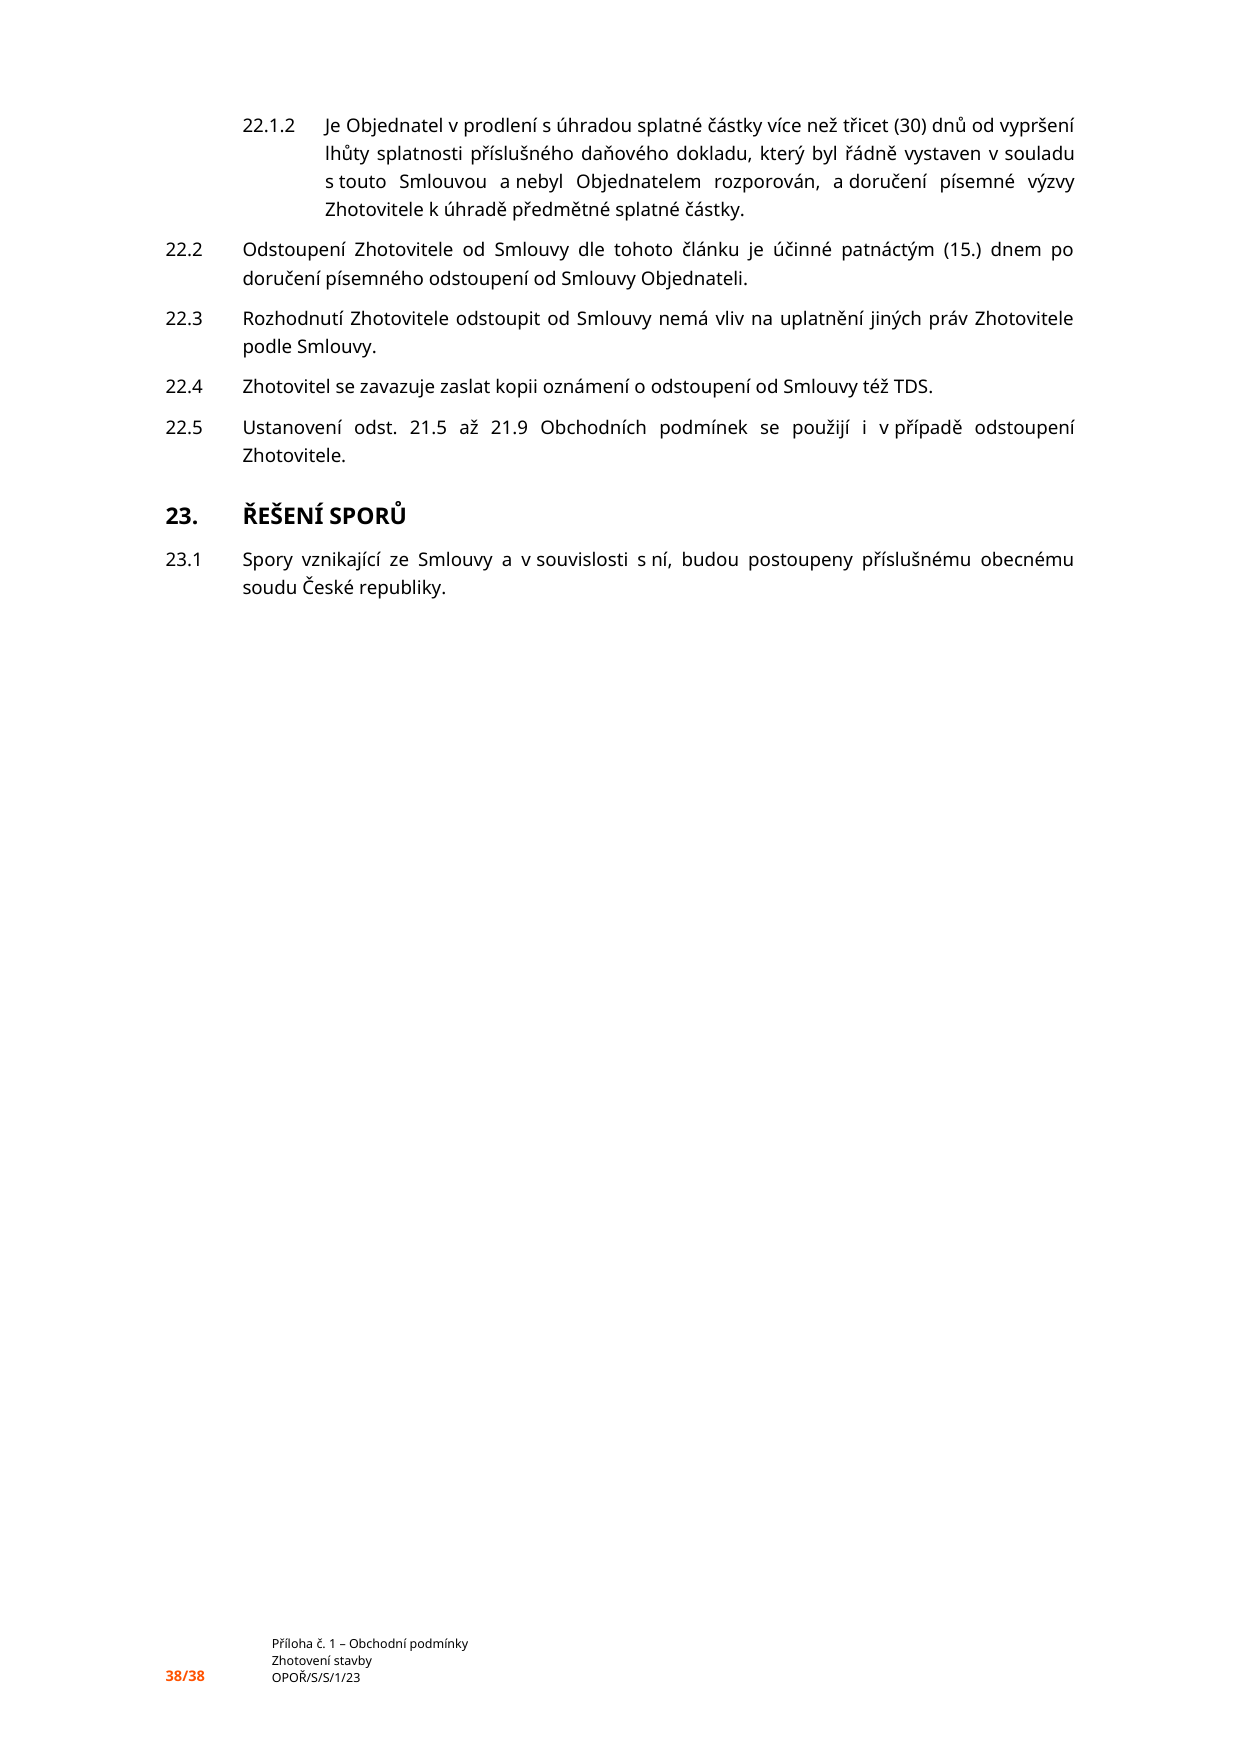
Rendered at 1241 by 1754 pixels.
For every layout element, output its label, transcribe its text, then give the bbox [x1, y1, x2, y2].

text Rozhodnutí Zhotovitele odstoupit od Smlouvy nemá vliv na uplatnění jiných práv Zhotovitele podle Smlouvy. [165, 305, 1075, 359]
text Spory vznikající ze Smlouvy a v souvislosti s ní, budou postoupeny příslušnému obecnému soudu České republiky. [165, 546, 1075, 600]
text Odstoupení Zhotovitele od Smlouvy dle tohoto článku je účinné patnáctým (15.) dnem po doručení písemného odstoupení od Smlouvy Objednateli. [165, 237, 1075, 290]
text ŘEŠENÍ SPORŮ [165, 499, 1075, 531]
text Zhotovitel se zavazuje zaslat kopii oznámení o odstoupení od Smlouvy též TDS. [165, 374, 1075, 399]
text Ustanovení odst. 21.5 až 21.9 Obchodních podmínek se použijí i v případě odstoupení Zhotovitele. [165, 414, 1075, 468]
text Je Objednatel v prodlení s úhradou splatné částky více než třicet (30) dnů od vypršení lhůty splatnosti příslušného daňového dokladu, který byl řádně vystaven v souladu s touto Smlouvou a nebyl Objednatelem rozporován, a doručení písemné výzvy Zhotovitele k úhradě předmětné splatné částky. [242, 112, 1075, 222]
